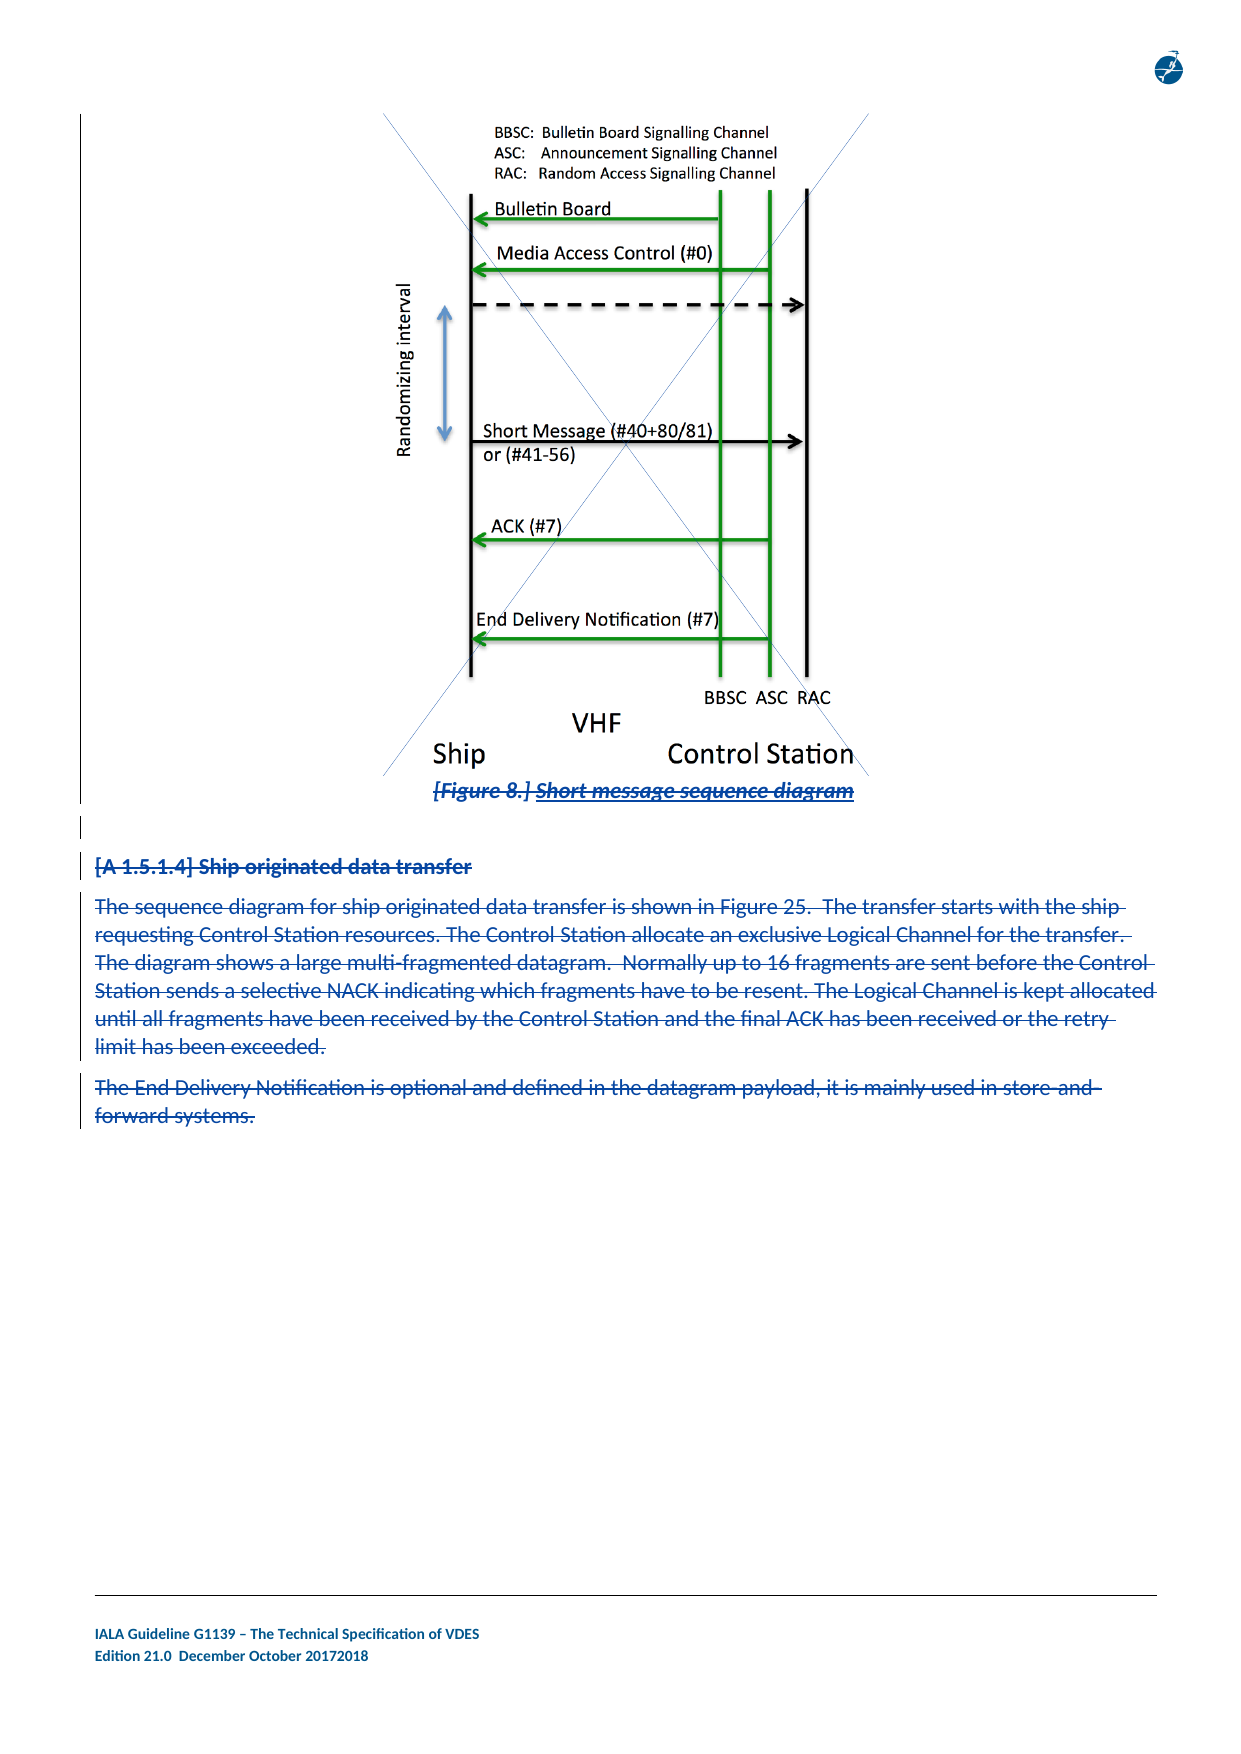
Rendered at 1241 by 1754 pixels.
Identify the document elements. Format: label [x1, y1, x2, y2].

picture [1123, 0, 1241, 119]
picture [627, 115, 869, 774]
picture [383, 115, 625, 774]
picture [384, 113, 868, 443]
picture [385, 447, 867, 776]
